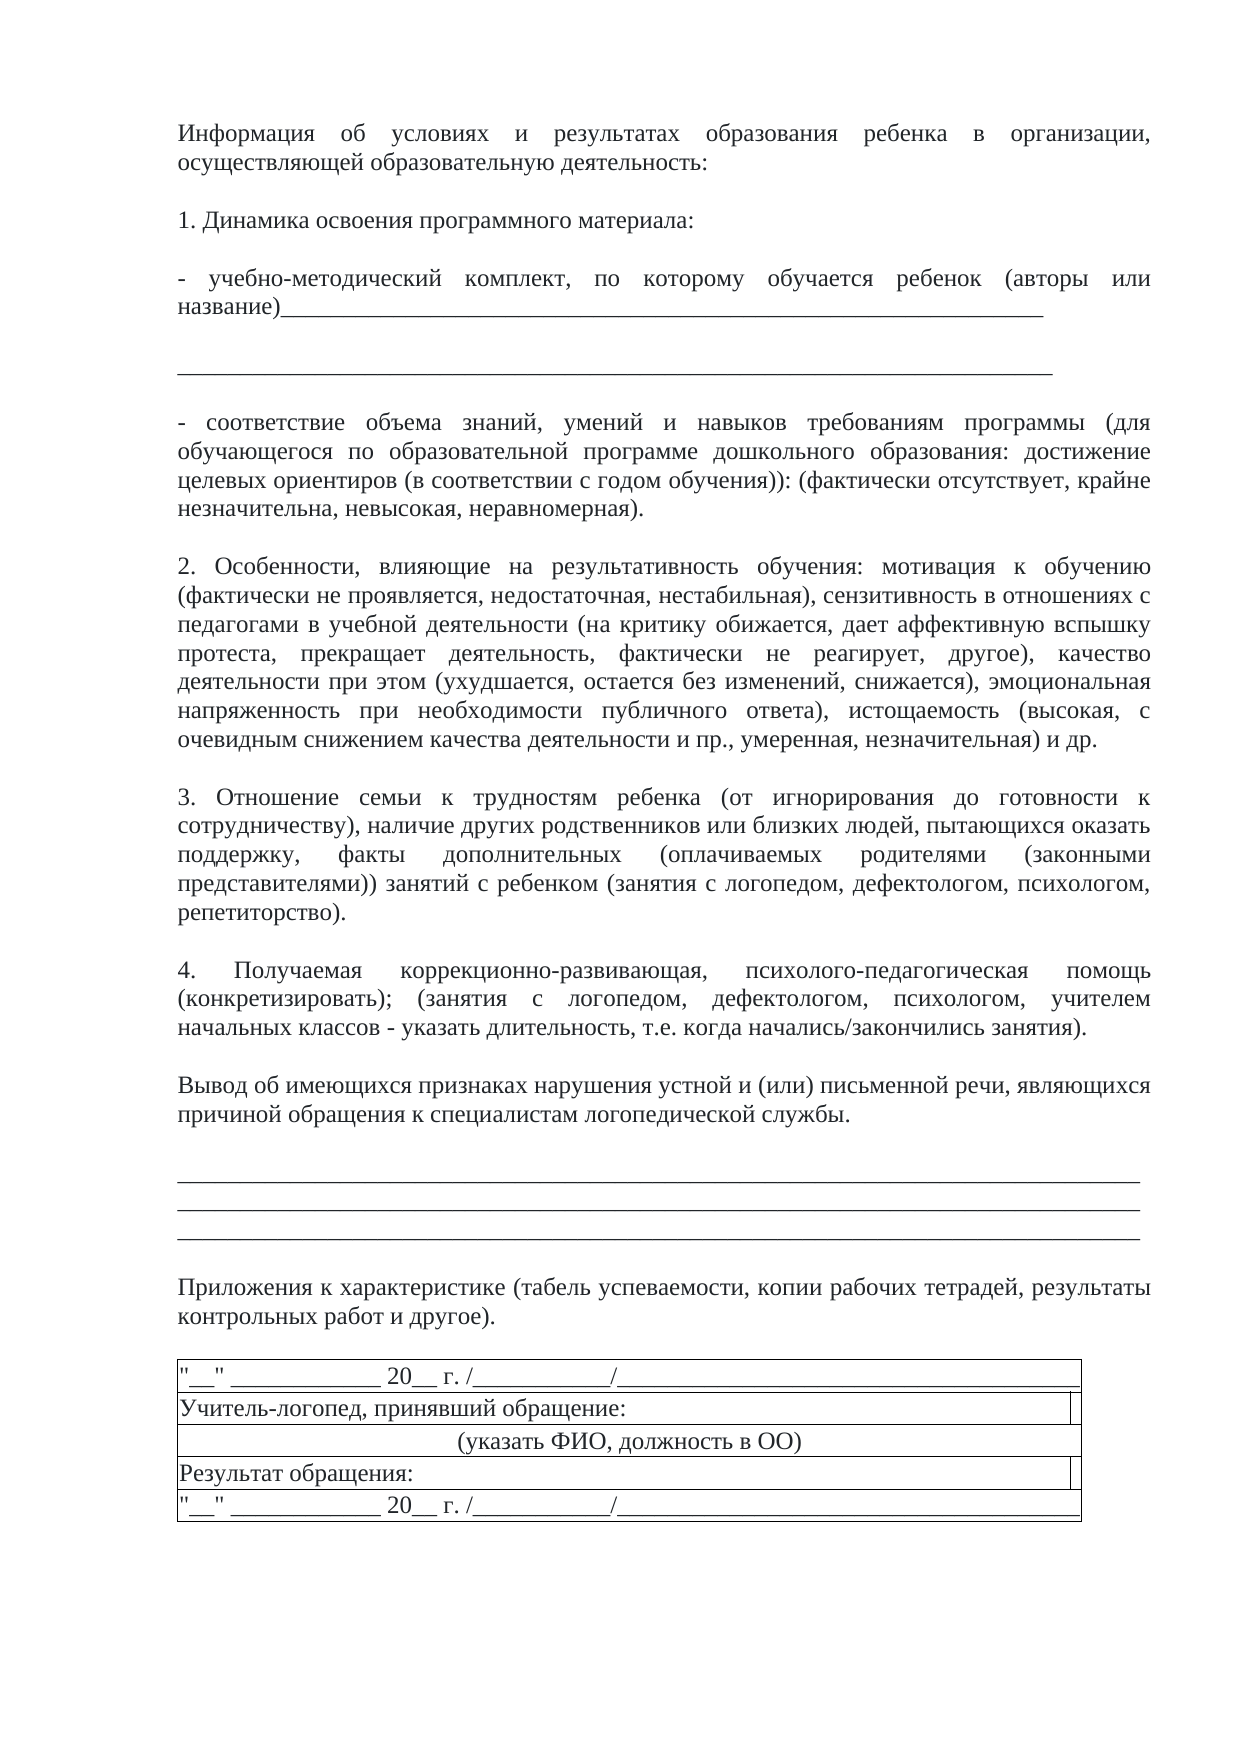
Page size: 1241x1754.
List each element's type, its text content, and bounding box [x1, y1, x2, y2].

text _______________________________________________________________________________________________________________________________________________________________________________________________________________________________________ [177, 1157, 1152, 1243]
text 1. Динамика освоения программного материала: [177, 205, 1152, 233]
table_cell "__" ____________ 20__ г. /___________/_____________________________________ [178, 1490, 1081, 1521]
text - учебно-методический комплект, по которому обучается ребенок (авторы или название)_____________________________________________________________ [177, 263, 1152, 320]
text - соответствие объема знаний, умений и навыков требованиям программы (для обучающегося по образовательной программе дошкольного образования: достижение целевых ориентиров (в соответствии с годом обучения)): (фактически отсутствует, крайне незначительна, невысокая, неравномерная). [177, 407, 1152, 522]
text Вывод об имеющихся признаках нарушения устной и (или) письменной речи, являющихся причиной обращения к специалистам логопедической службы. [177, 1070, 1152, 1128]
table_header "__" ____________ 20__ г. /___________/_____________________________________ [178, 1360, 1081, 1391]
text 4. Получаемая коррекционно-развивающая, психолого-педагогическая помощь (конкретизировать); (занятия с логопедом, дефектологом, психологом, учителем начальных классов - указать длительность, т.е. когда начались/закончились занятия). [177, 955, 1152, 1041]
text 3. Отношение семьи к трудностям ребенка (от игнорирования до готовности к сотрудничеству), наличие других родственников или близких людей, пытающихся оказать поддержку, факты дополнительных (оплачиваемых родителями (законными представителями)) занятий с ребенком (занятия с логопедом, дефектологом, психологом, репетиторство). [177, 782, 1152, 926]
table_cell Результат обращения: [178, 1457, 1070, 1488]
table_cell (указать ФИО, должность в ОО) [178, 1425, 1081, 1456]
text Приложения к характеристике (табель успеваемости, копии рабочих тетрадей, результаты контрольных работ и другое). [177, 1272, 1152, 1330]
table_cell [1071, 1393, 1081, 1424]
text 2. Особенности, влияющие на результативность обучения: мотивация к обучению (фактически не проявляется, недостаточная, нестабильная), сензитивность в отношениях с педагогами в учебной деятельности (на критику обижается, дает аффективную вспышку протеста, прекращает деятельность, фактически не реагирует, другое), качество деятельности при этом (ухудшается, остается без изменений, снижается), эмоциональная напряженность при необходимости публичного ответа), истощаемость (высокая, с очевидным снижением качества деятельности и пр., умеренная, незначительная) и др. [177, 551, 1152, 753]
table_cell Учитель-логопед, принявший обращение: [178, 1393, 1070, 1424]
table_cell [1071, 1457, 1081, 1488]
text Информация об условиях и результатах образования ребенка в организации, осуществляющей образовательную деятельность: [177, 118, 1152, 176]
text ______________________________________________________________________ [177, 349, 1152, 378]
